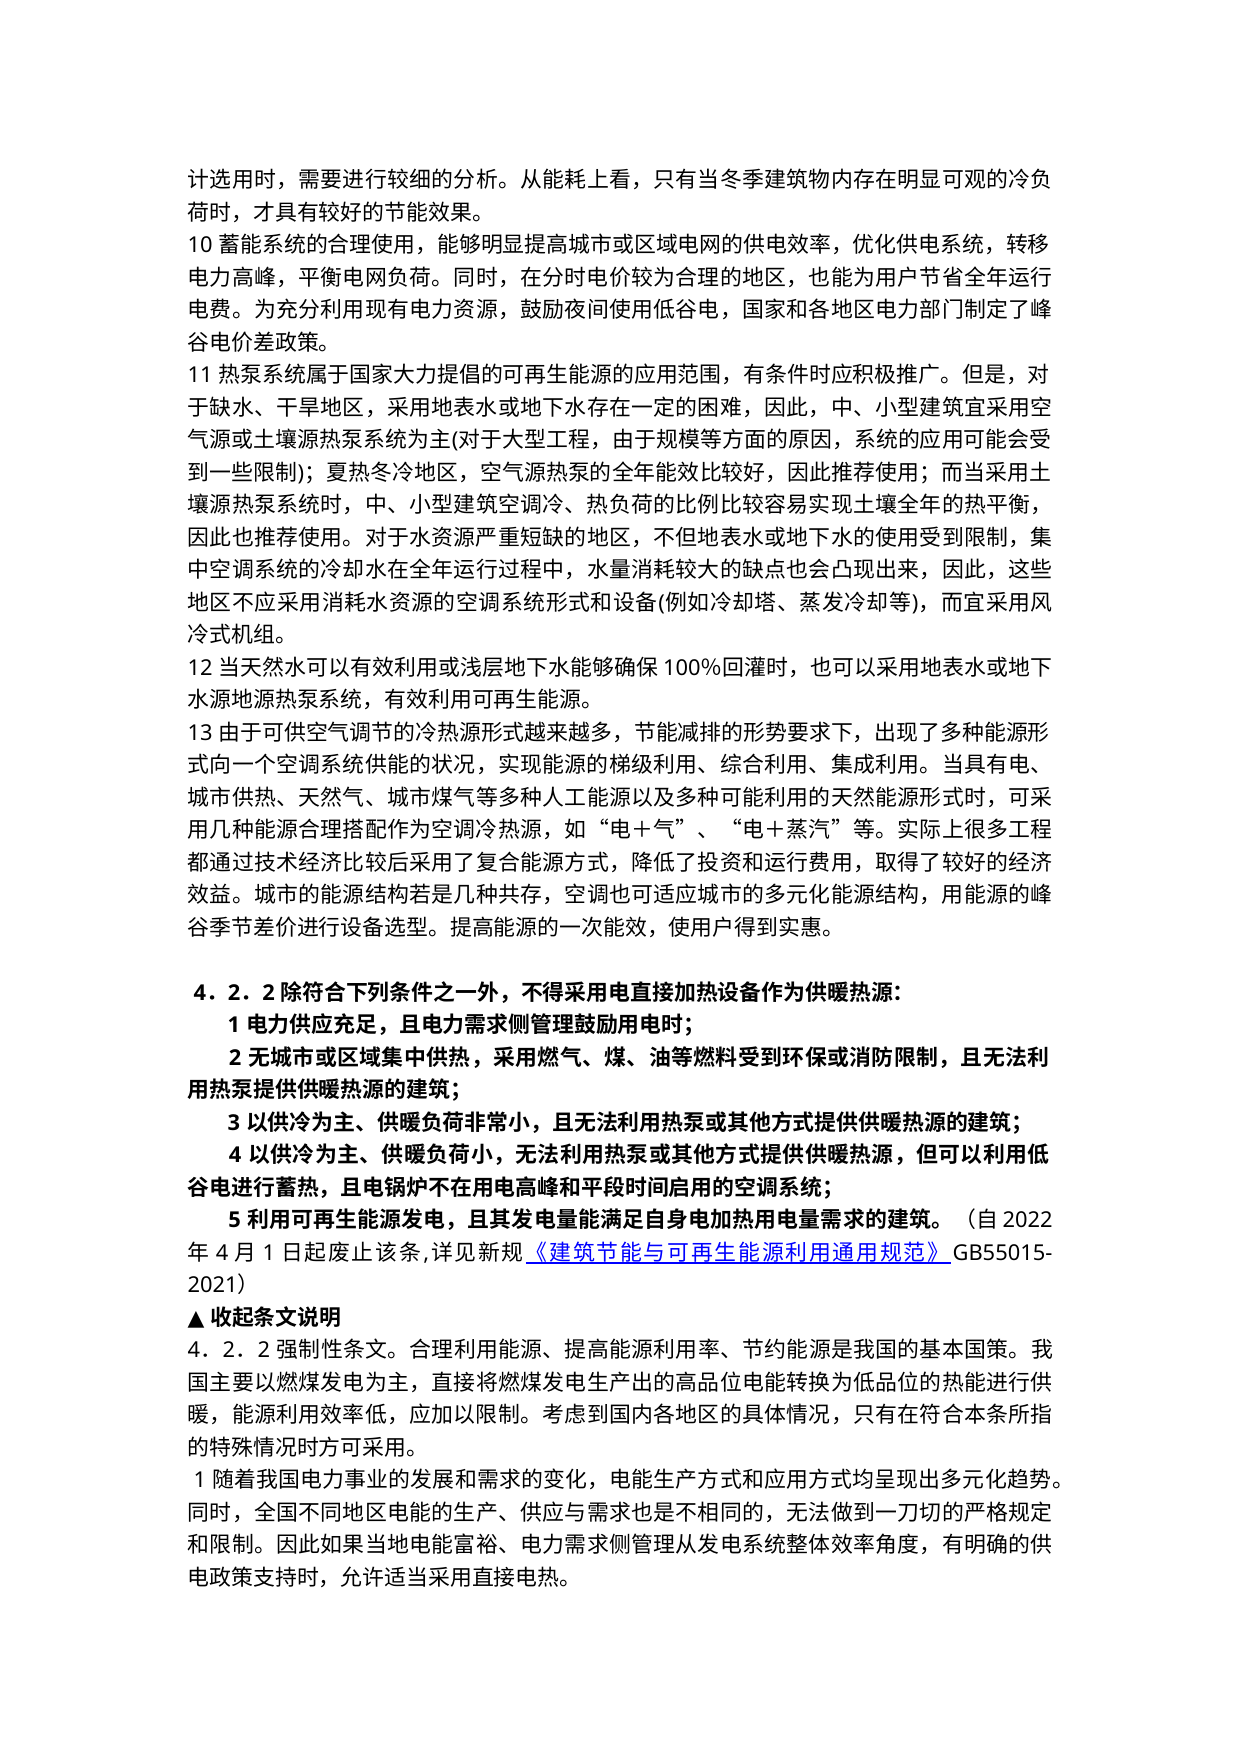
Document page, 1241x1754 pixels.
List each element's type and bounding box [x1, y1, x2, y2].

text [187, 974, 1053, 1592]
text [187, 162, 1053, 974]
